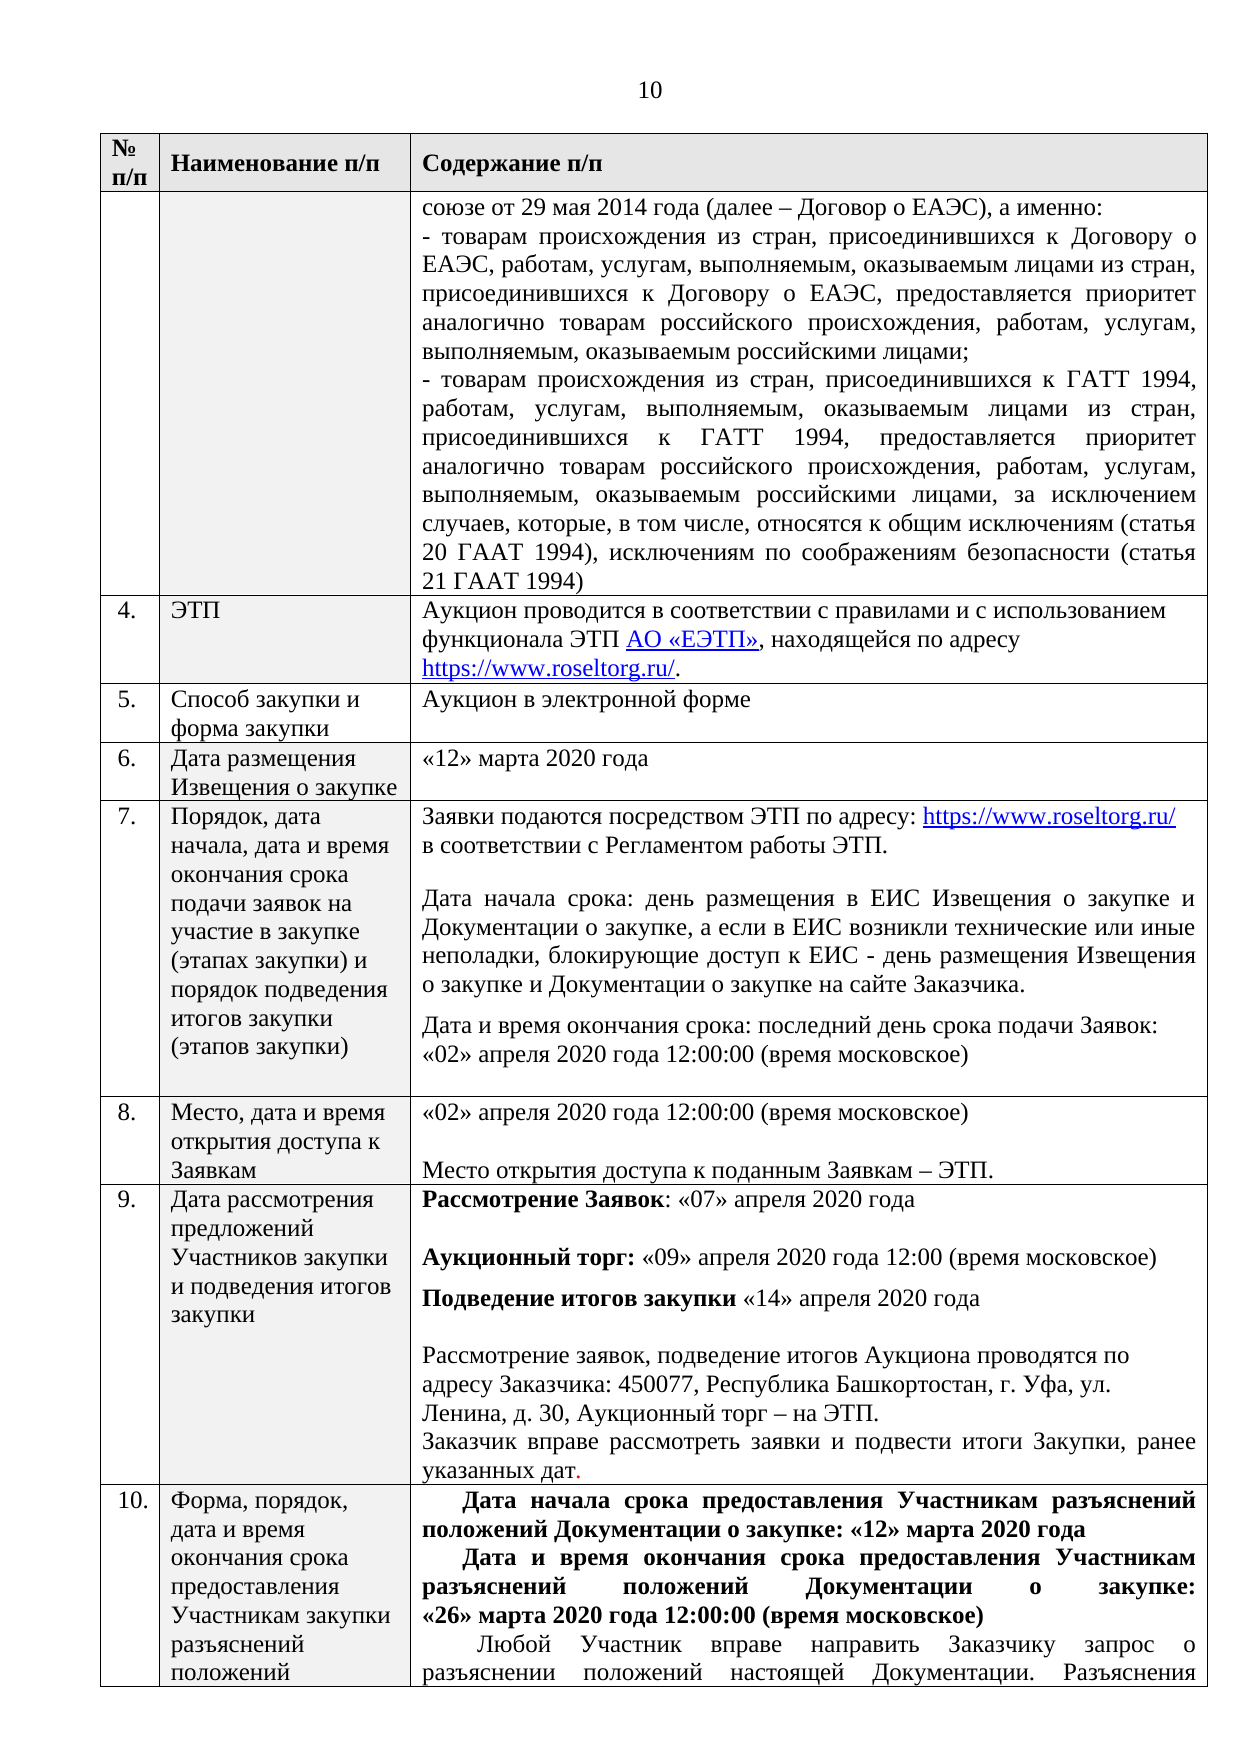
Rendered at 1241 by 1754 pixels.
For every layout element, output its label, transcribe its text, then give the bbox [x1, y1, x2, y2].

table_cell [101, 743, 159, 800]
table_cell Аукцион проводится в соответствии с правилами и с использованием функционала ЭТП АО «ЕЭТП», находящейся по адресу https://www.roseltorg.ru/. [411, 596, 1207, 683]
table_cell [411, 192, 1207, 594]
table_cell [101, 596, 159, 683]
table_cell Способ закупки и форма закупки [160, 684, 410, 742]
table_cell Место, дата и время открытия доступа к Заявкам [160, 1097, 410, 1183]
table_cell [160, 192, 410, 594]
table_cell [160, 1485, 410, 1686]
table_cell [101, 1185, 159, 1484]
table_cell Дата рассмотрения предложений Участников закупки и подведения итогов закупки [160, 1185, 410, 1484]
table_cell [101, 192, 159, 594]
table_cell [411, 1485, 1207, 1686]
table_cell [101, 801, 159, 1096]
table_cell [101, 684, 159, 742]
table_header Наименование п/п [160, 134, 410, 191]
table_cell [101, 1097, 159, 1183]
table_cell [101, 1485, 159, 1686]
table_cell [411, 743, 1207, 800]
table_cell 12:00:00 (время московское) Место открытия доступа к поданным Заявкам – ЭТП. [411, 1097, 1207, 1183]
table_cell Дата размещения Извещения о закупке [160, 743, 410, 800]
table_header № п/п [101, 134, 159, 191]
table_cell Рассмотрение Заявок: Аукционный торг: 12:00 (время московское) Подведение итогов закупки Рассмотрение заявок, подведение итогов Аукциона проводятся по адресу Заказчика: 450077, Республика Башкортостан, г. Уфа, ул. Ленина, д. 30, Аукционный торг – на ЭТП. Заказчик вправе рассмотреть заявки и подвести итоги Закупки, ранее указанных дат. [411, 1185, 1207, 1484]
table_cell Заявки подаются посредством ЭТП по адресу: https://www.roseltorg.ru/ в соответствии с Регламентом работы ЭТП. Дата начала срока: день размещения в ЕИС Извещения о закупке и Документации о закупке, а если в ЕИС возникли технические или иные неполадки, блокирующие доступ к ЕИС - день размещения Извещения о закупке и Документации о закупке на сайте Заказчика. Дата и время окончания срока: последний день срока подачи Заявок: 12:00:00 (время московское) [411, 801, 1207, 1096]
table_cell ЭТП [160, 596, 410, 683]
table_cell Порядок, дата начала, дата и время окончания срока подачи заявок на участие в закупке (этапах закупки) и порядок подведения итогов закупки (этапов закупки) [160, 801, 410, 1096]
table_header Содержание п/п [411, 134, 1207, 191]
table_cell Аукцион в электронной форме [411, 684, 1207, 742]
